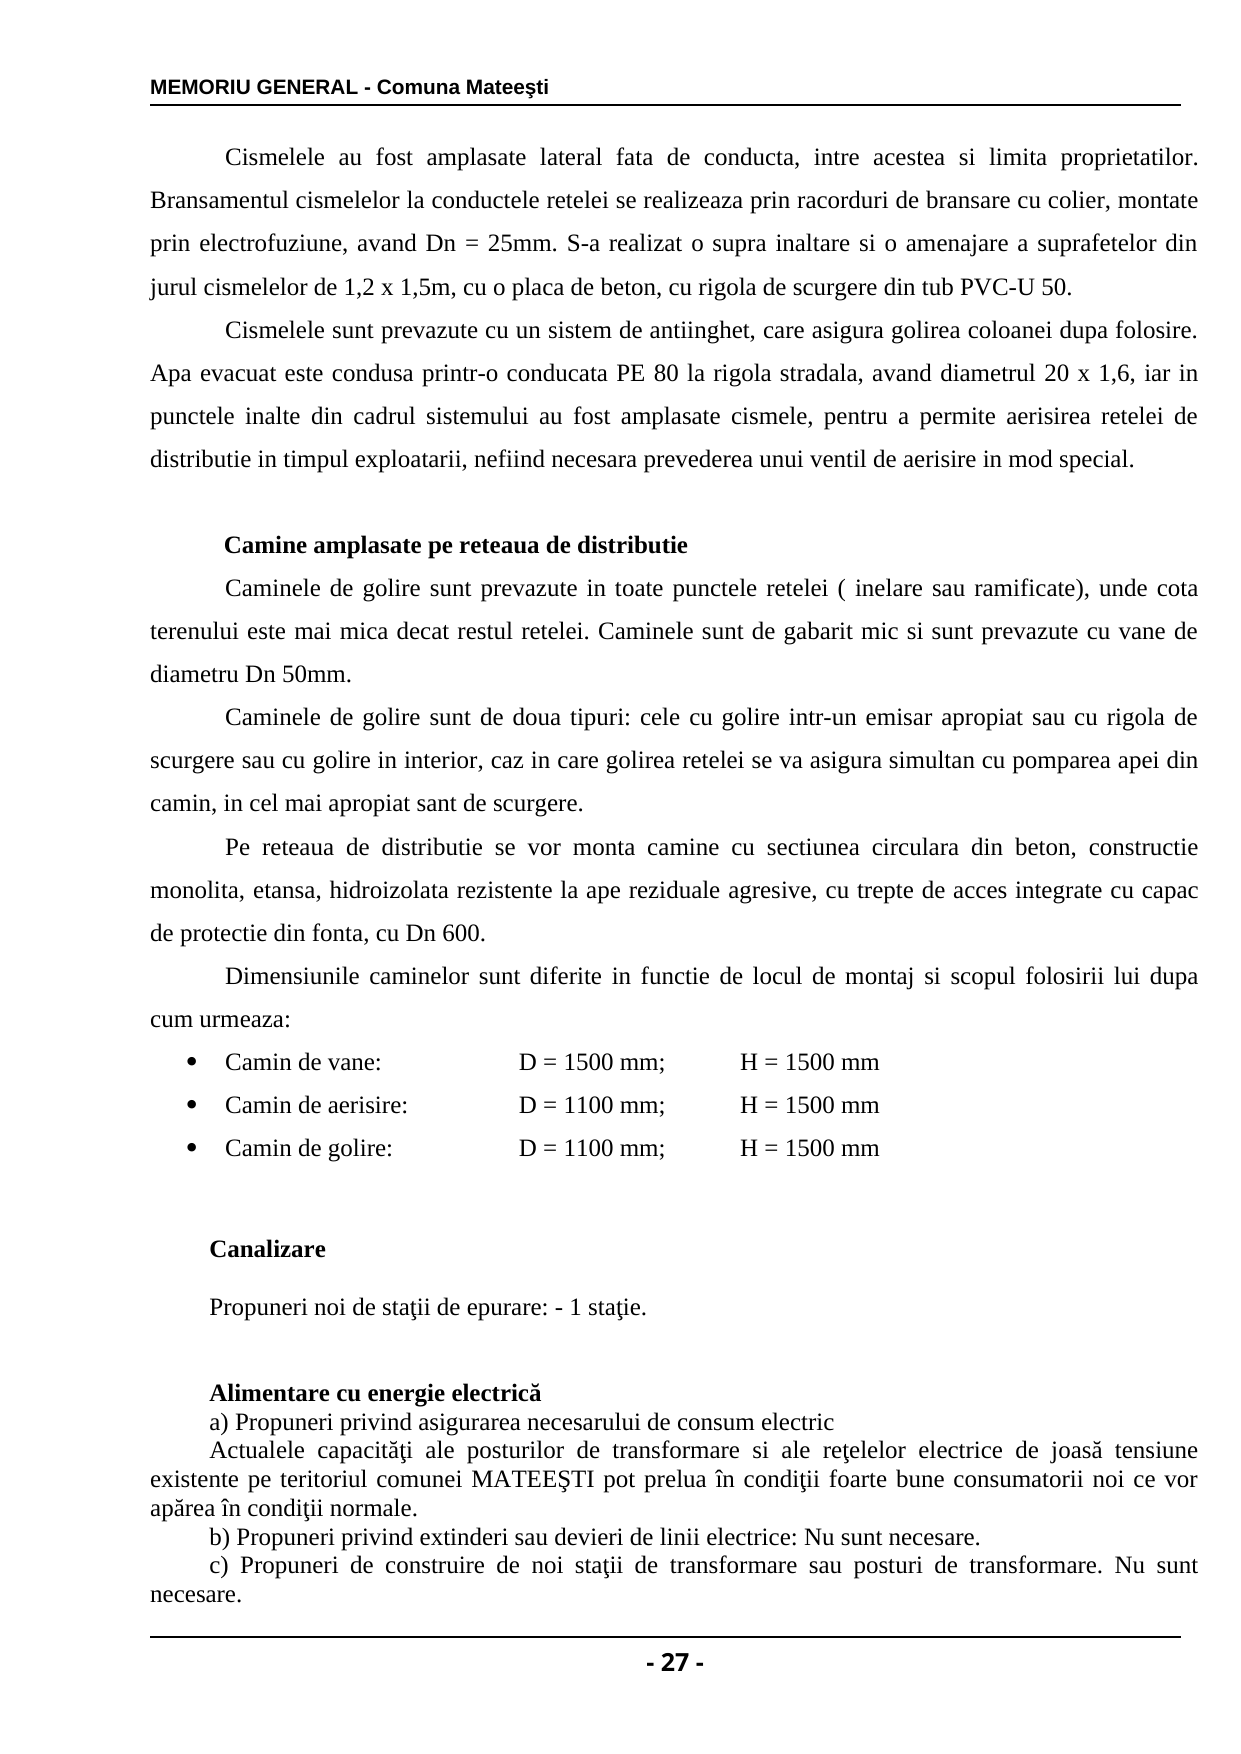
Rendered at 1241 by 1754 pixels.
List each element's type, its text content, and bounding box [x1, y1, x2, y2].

text c) Propuneri de construire de noi staţii de transformare sau posturi de transformare. Nu sunt necesare. [150, 1550, 1200, 1608]
list Camin de golire: D = 1100 mm; H = 1500 mm [187, 1133, 1200, 1162]
text Canalizare [150, 1234, 1200, 1263]
text Caminele de golire sunt de doua tipuri: cele cu golire intr-un emisar apropiat sau cu rigola de scurgere sau cu golire in interior, caz in care golirea retelei se va asigura simultan cu pomparea apei din camin, in cel mai apropiat sant de scurgere. [150, 702, 1200, 817]
text Caminele de golire sunt prevazute in toate punctele retelei ( inelare sau ramificate), unde cota terenului este mai mica decat restul retelei. Caminele sunt de gabarit mic si sunt prevazute cu vane de diametru Dn 50mm. [150, 573, 1200, 688]
text Camine amplasate pe reteaua de distributie [150, 530, 1200, 558]
text Cismelele au fost amplasate lateral fata de conducta, intre acestea si limita proprietatilor. Bransamentul cismelelor la conductele retelei se realizeaza prin racorduri de bransare cu colier, montate prin electrofuziune, avand Dn = 25mm. S-a realizat o supra inaltare si o amenajare a suprafetelor din jurul cismelelor de 1,2 x 1,5m, cu o placa de beton, cu rigola de scurgere din tub PVC-U 50. [150, 142, 1200, 300]
list Camin de vane: D = 1500 mm; H = 1500 mm [187, 1047, 1200, 1076]
text Propuneri noi de staţii de epurare: - 1 staţie. [150, 1292, 1200, 1320]
list Camin de aerisire: D = 1100 mm; H = 1500 mm [187, 1090, 1200, 1119]
text Dimensiunile caminelor sunt diferite in functie de locul de montaj si scopul folosirii lui dupa cum urmeaza: [150, 961, 1200, 1033]
text Cismelele sunt prevazute cu un sistem de antiinghet, care asigura golirea coloanei dupa folosire. Apa evacuat este condusa printr-o conducata PE 80 la rigola stradala, avand diametrul 20 x 1,6, iar in punctele inalte din cadrul sistemului au fost amplasate cismele, pentru a permite aerisirea retelei de distributie in timpul exploatarii, nefiind necesara prevederea unui ventil de aerisire in mod special. [150, 315, 1200, 473]
text Alimentare cu energie electrică [150, 1378, 1200, 1407]
text b) Propuneri privind extinderi sau devieri de linii electrice: Nu sunt necesare. [150, 1522, 1200, 1550]
text Pe reteaua de distributie se vor monta camine cu sectiunea circulara din beton, constructie monolita, etansa, hidroizolata rezistente la ape reziduale agresive, cu trepte de acces integrate cu capac de protectie din fonta, cu Dn 600. [150, 832, 1200, 947]
text a) Propuneri privind asigurarea necesarului de consum electric [150, 1407, 1200, 1435]
text Actualele capacităţi ale posturilor de transformare si ale reţelelor electrice de joasă tensiune existente pe teritoriul comunei MATEEŞTI pot prelua în condiţii foarte bune consumatorii noi ce vor apărea în condiţii normale. [150, 1435, 1200, 1522]
